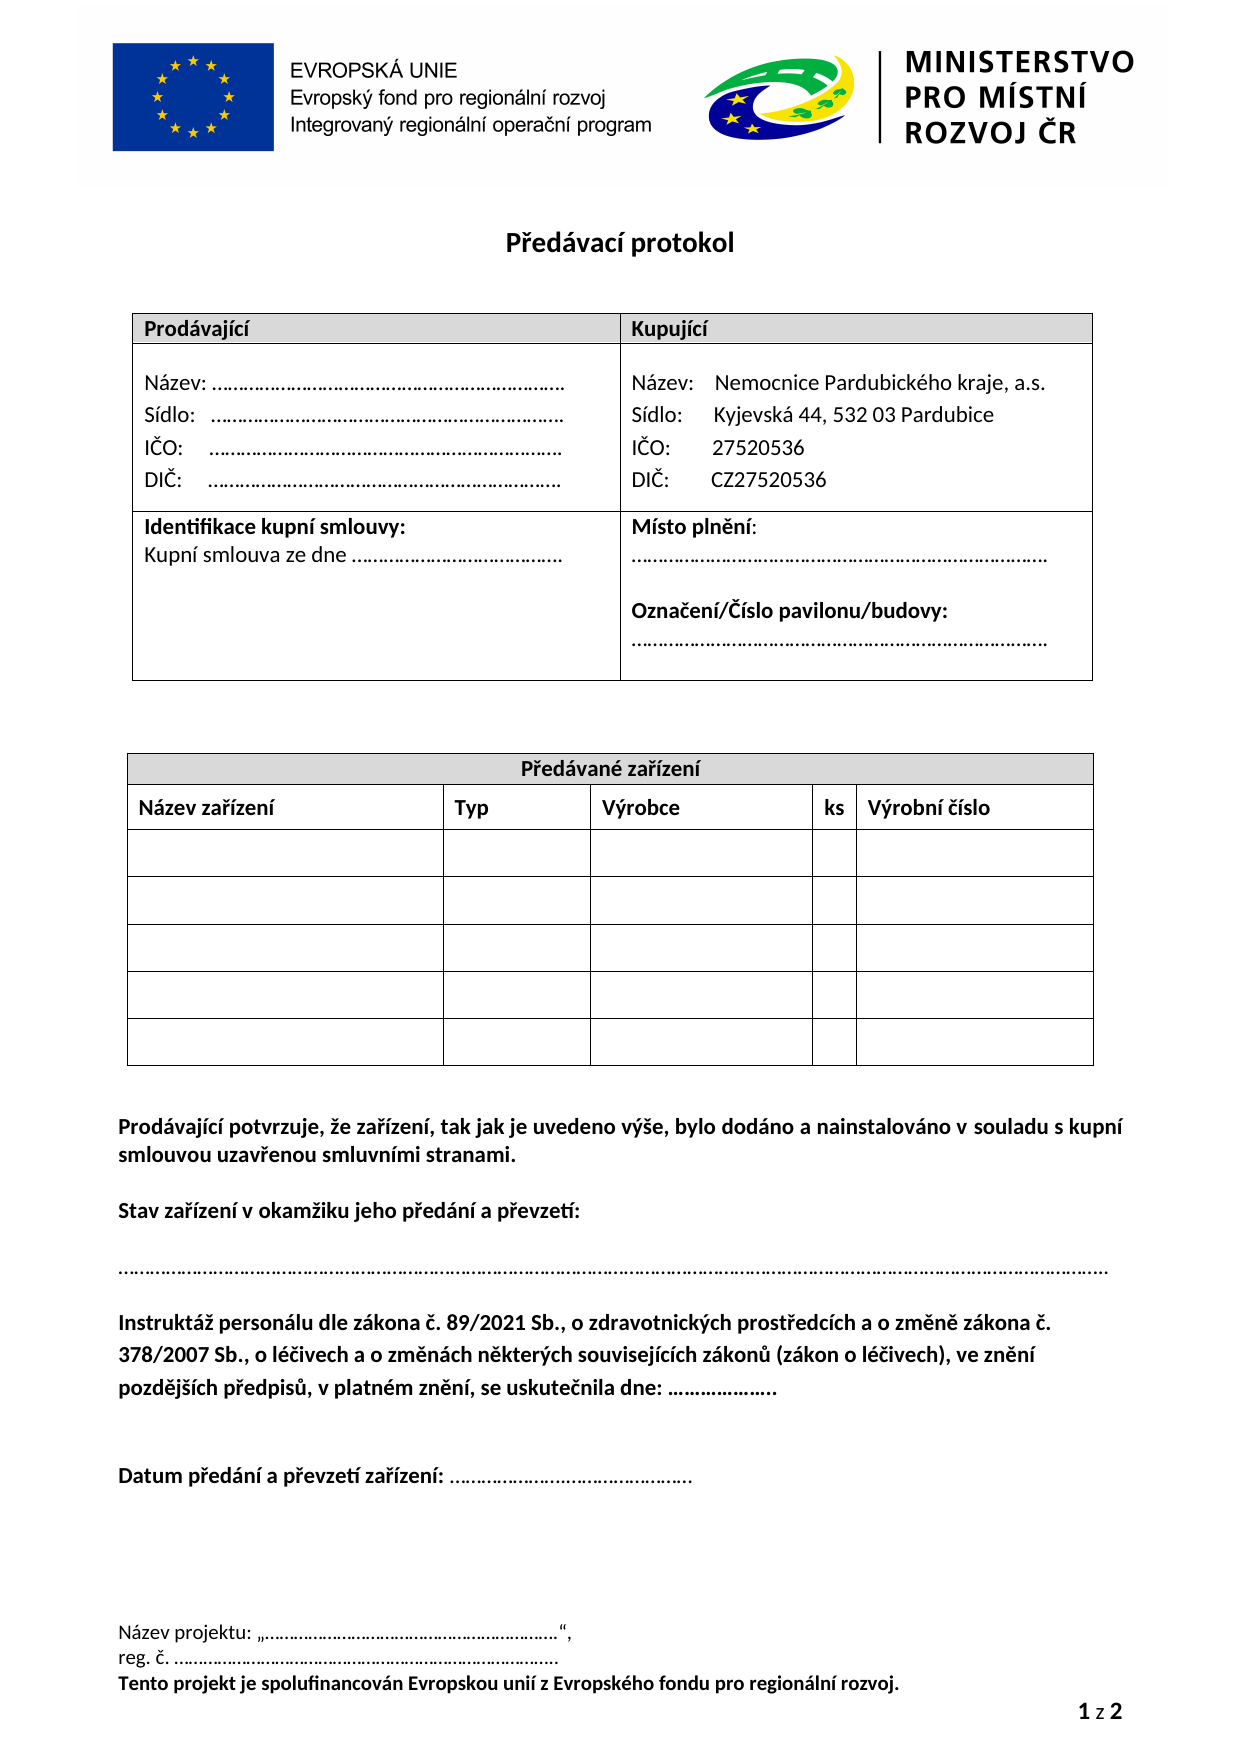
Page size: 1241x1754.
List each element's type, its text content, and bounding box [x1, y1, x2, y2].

table_cell [857, 972, 1093, 1018]
table_cell [813, 877, 856, 923]
table_cell [591, 925, 812, 971]
table_cell [444, 972, 590, 1018]
table_cell Místo plnění: ……………………………………………………………………. Označení/Číslo pavilonu/budovy: ……………………………………………………………………. [621, 512, 1092, 680]
table_header Předávané zařízení [128, 754, 1093, 784]
text Datum předání a převzetí zařízení: ………………….…………………… [118, 1461, 1122, 1489]
table_cell Výrobce [591, 785, 812, 829]
table_cell Identifikace kupní smlouvy: Kupní smlouva ze dne …………………………………. [133, 512, 620, 680]
table_cell [444, 830, 590, 876]
table_cell [813, 830, 856, 876]
table_cell Typ [444, 785, 590, 829]
text …………………………………………………………………………………………………………………………………………………………………….. [118, 1252, 1122, 1280]
table_cell [857, 925, 1093, 971]
table_cell [128, 877, 443, 923]
table_cell [444, 925, 590, 971]
table_cell [591, 1019, 812, 1065]
table_cell [857, 1019, 1093, 1065]
subtitle Předávací protokol [118, 224, 1122, 260]
table_cell Název: Nemocnice Pardubického kraje, a.s. Sídlo: Kyjevská 44, 532 03 Pardubice IČO: 27520536 DIČ: CZ27520536 [621, 344, 1092, 511]
table_header Prodávající [133, 314, 620, 342]
table_cell [857, 877, 1093, 923]
table_header Kupující [621, 314, 1092, 342]
table_cell [813, 1019, 856, 1065]
table_cell [128, 830, 443, 876]
table_cell [128, 925, 443, 971]
text Instruktáž personálu dle zákona č. 89/2021 Sb., o zdravotnických prostředcích a o změně zákona č. 378/2007 Sb., o léčivech a o změnách některých souvisejících zákonů (zákon o léčivech), ve znění pozdějších předpisů, v platném znění, se uskutečnila dne: ……………….. [118, 1308, 1122, 1401]
table_cell [813, 925, 856, 971]
table_cell [591, 972, 812, 1018]
table_cell [444, 1019, 590, 1065]
table_cell Název zařízení [128, 785, 443, 829]
table_cell [128, 1019, 443, 1065]
table_cell [813, 972, 856, 1018]
picture [77, 6, 1169, 187]
text Prodávající potvrzuje, že zařízení, tak jak je uvedeno výše, bylo dodáno a nainstalováno v souladu s kupní smlouvou uzavřenou smluvními stranami. [118, 1112, 1122, 1168]
table_cell [444, 877, 590, 923]
table_cell [591, 877, 812, 923]
table_cell Název: …………………………………………………………. Sídlo: …………………………………………………………. IČO: …………………………………………………………. DIČ: …………………………………………………………. [133, 344, 620, 511]
table_cell [591, 830, 812, 876]
text Stav zařízení v okamžiku jeho předání a převzetí: [118, 1196, 1122, 1224]
table_cell ks [813, 785, 856, 829]
table_cell Výrobní číslo [857, 785, 1093, 829]
table_cell [128, 972, 443, 1018]
table_cell [857, 830, 1093, 876]
